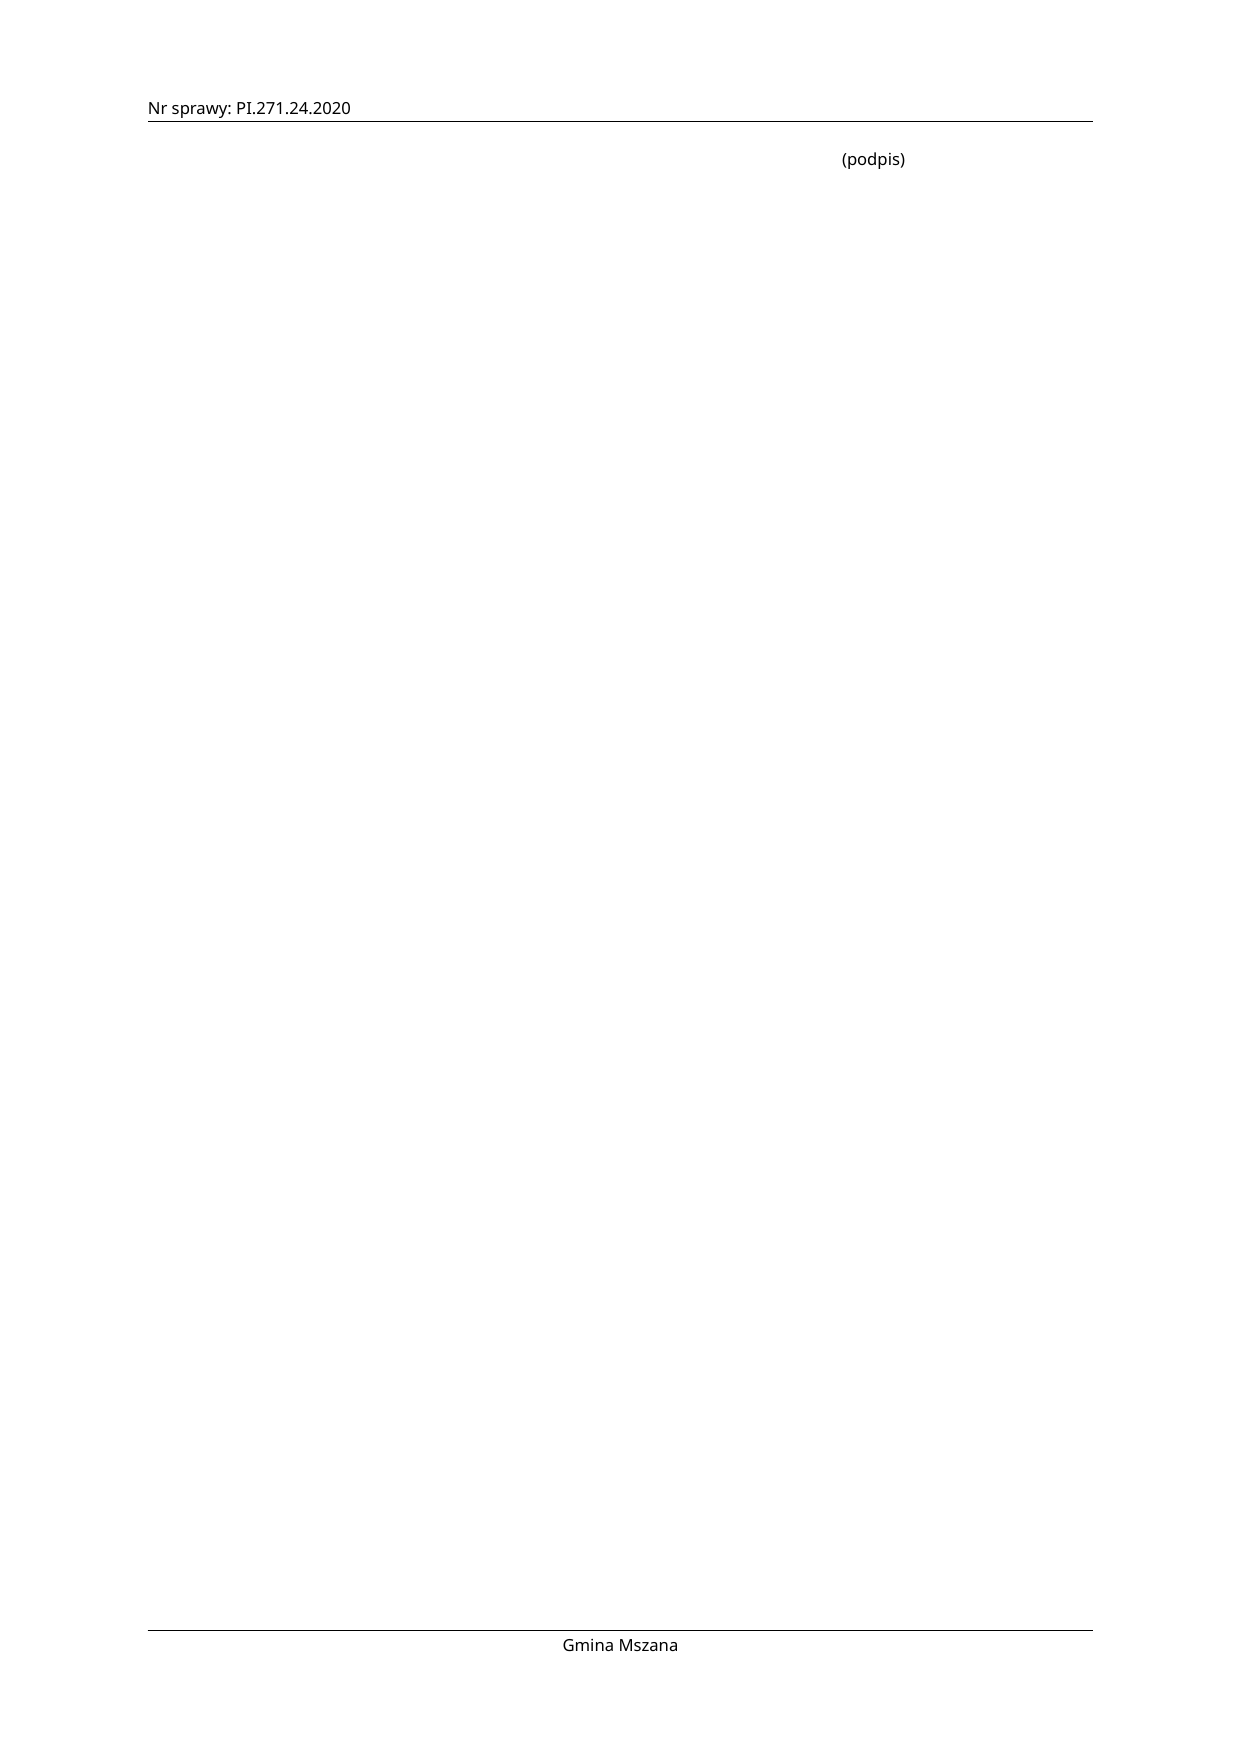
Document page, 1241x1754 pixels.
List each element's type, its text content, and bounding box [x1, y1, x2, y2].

text (podpis) [148, 148, 1093, 170]
